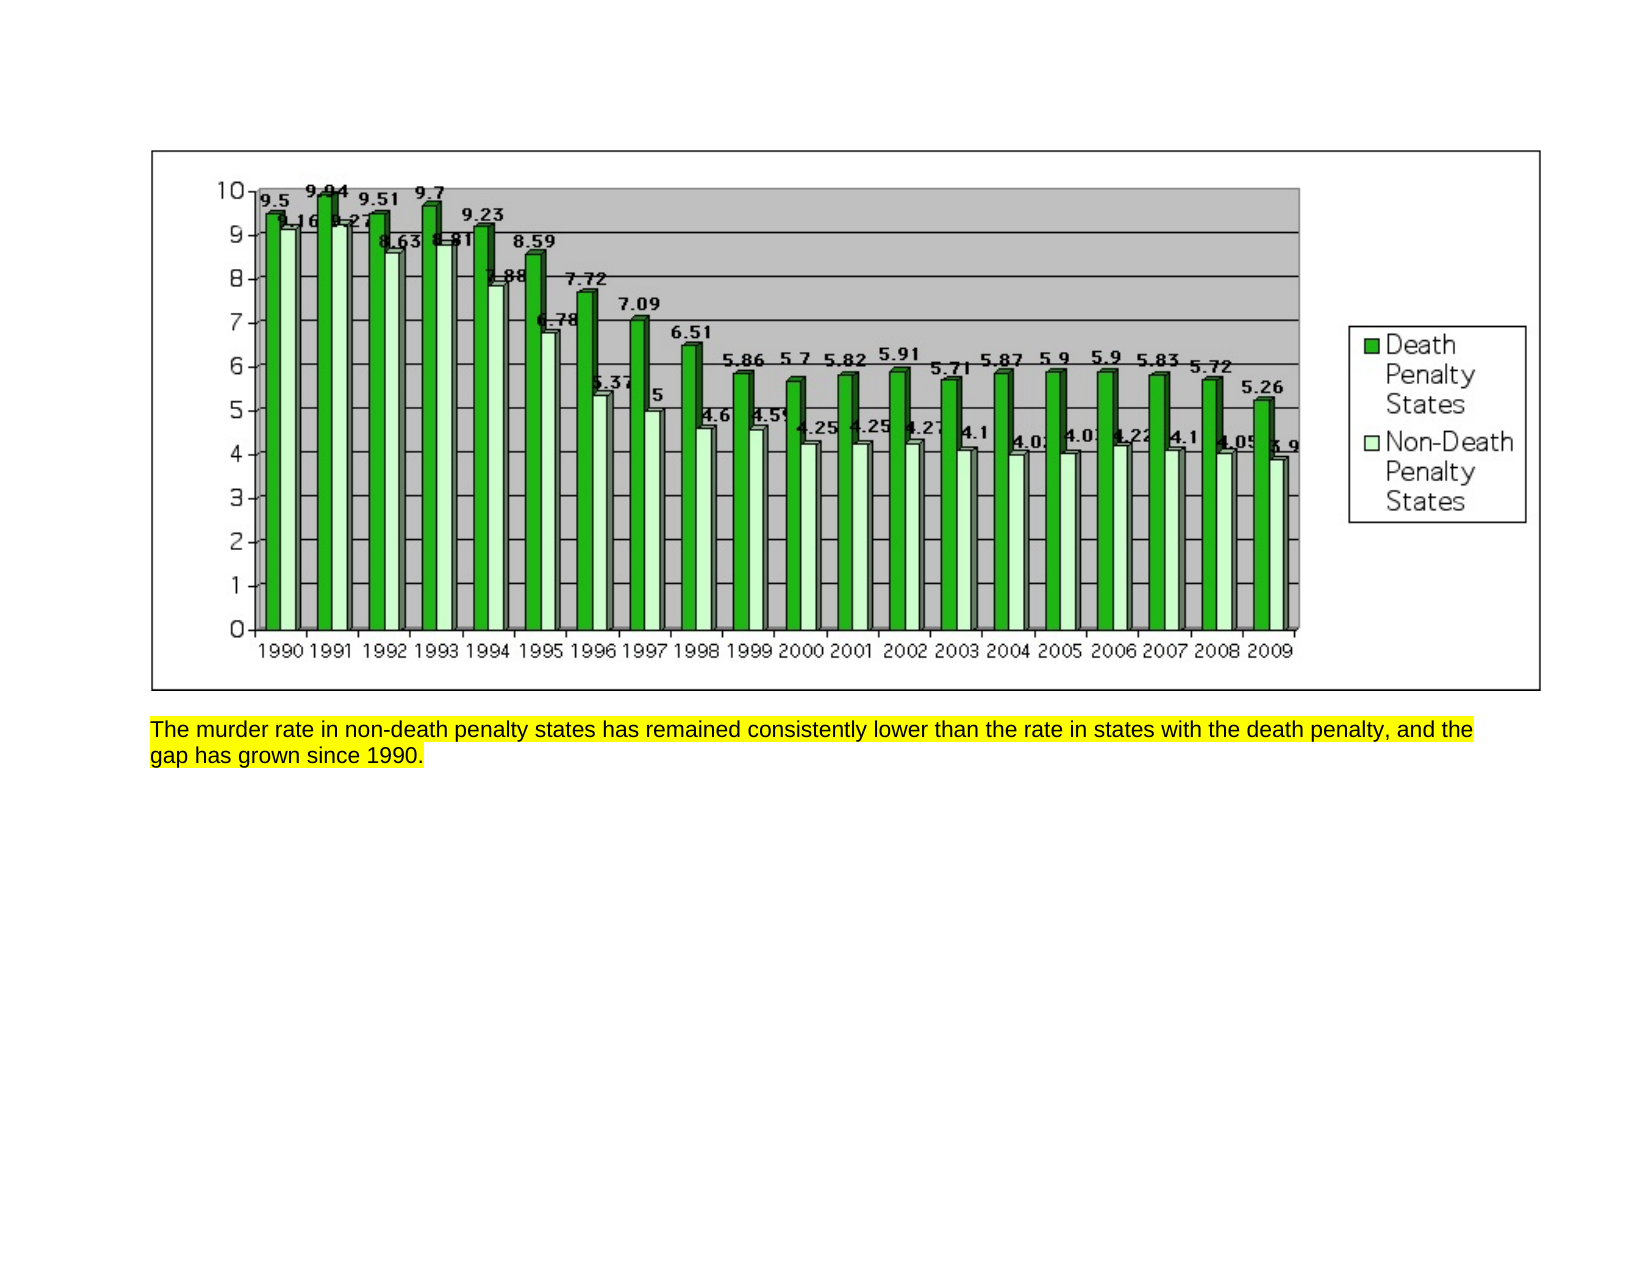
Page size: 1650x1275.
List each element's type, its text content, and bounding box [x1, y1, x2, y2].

picture [150, 150, 1541, 691]
text The murder rate in non-death penalty states has remained consistently lower than the rate in states with the death penalty, and the gap has grown since 1990. [424, 716, 1500, 768]
